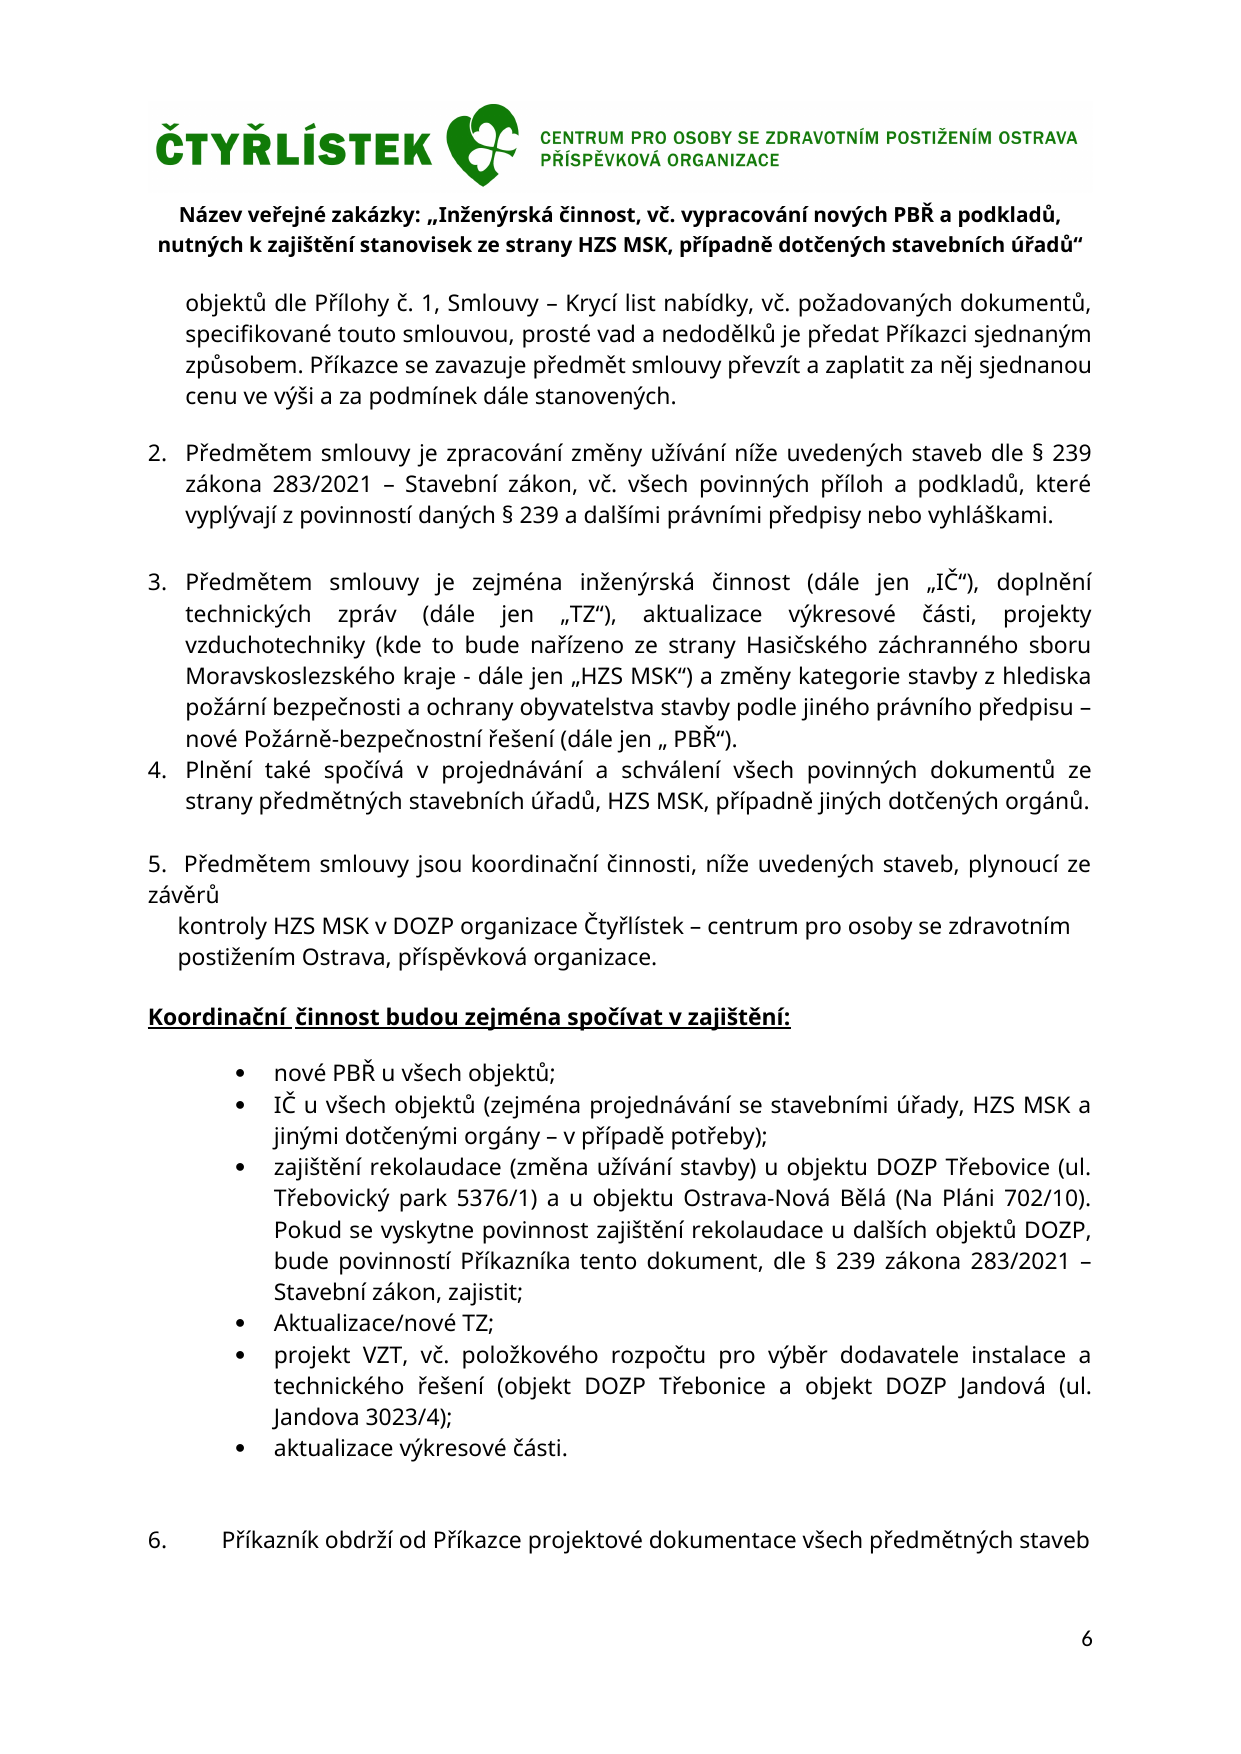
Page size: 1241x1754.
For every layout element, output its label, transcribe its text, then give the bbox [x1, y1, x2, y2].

list Plnění také spočívá v projednávání a schválení všech povinných dokumentů ze strany předmětných stavebních úřadů, HZS MSK, případně jiných dotčených orgánů. [148, 754, 1093, 816]
text Koordinační činnost budou zejména spočívat v zajištění: [148, 1001, 1093, 1032]
list Aktualizace/nové TZ; [236, 1307, 1093, 1338]
list IČ u všech objektů (zejména projednávání se stavebními úřady, HZS MSK a jinými dotčenými orgány – v případě potřeby); [236, 1088, 1093, 1151]
picture [147, 101, 1093, 193]
list nové PBŘ u všech objektů; [236, 1057, 1093, 1088]
list Předmětem smlouvy je zpracování změny užívání níže uvedených staveb dle § 239 zákona 283/2021 – Stavební zákon, vč. všech povinných příloh a podkladů, které vyplývají z povinností daných § 239 a dalšími právními předpisy nebo vyhláškami. [148, 437, 1093, 530]
list aktualizace výkresové části. [236, 1432, 1093, 1463]
list Předmětem smlouvy je zejména inženýrská činnost (dále jen „IČ“), doplnění technických zpráv (dále jen „TZ“), aktualizace výkresové části, projekty vzduchotechniky (kde to bude nařízeno ze strany Hasičského záchranného sboru Moravskoslezského kraje - dále jen „HZS MSK“) a změny kategorie stavby z hlediska požární bezpečnosti a ochrany obyvatelstva stavby podle jiného právního předpisu – nové Požárně-bezpečnostní řešení (dále jen „ PBŘ“). [148, 566, 1093, 754]
text postižením Ostrava, příspěvková organizace. [148, 941, 1093, 972]
text kontroly HZS MSK v DOZP organizace Čtyřlístek – centrum pro osoby se zdravotním [148, 910, 1093, 941]
list projekt VZT, vč. položkového rozpočtu pro výběr dodavatele instalace a technického řešení (objekt DOZP Třebonice a objekt DOZP Jandová (ul. Jandova 3023/4); [236, 1338, 1093, 1432]
text 6. Příkazník obdrží od Příkazce projektové dokumentace všech předmětných staveb [148, 1524, 1093, 1555]
list zajištění rekolaudace (změna užívání stavby) u objektu DOZP Třebovice (ul. Třebovický park 5376/1) a u objektu Ostrava-Nová Bělá (Na Pláni 702/10). Pokud se vyskytne povinnost zajištění rekolaudace u dalších objektů DOZP, bude povinností Příkazníka tento dokument, dle § 239 zákona 283/2021 – Stavební zákon, zajistit; [236, 1151, 1093, 1307]
text 5. Předmětem smlouvy jsou koordinační činnosti, níže uvedených staveb, plynoucí ze závěrů [148, 847, 1093, 910]
